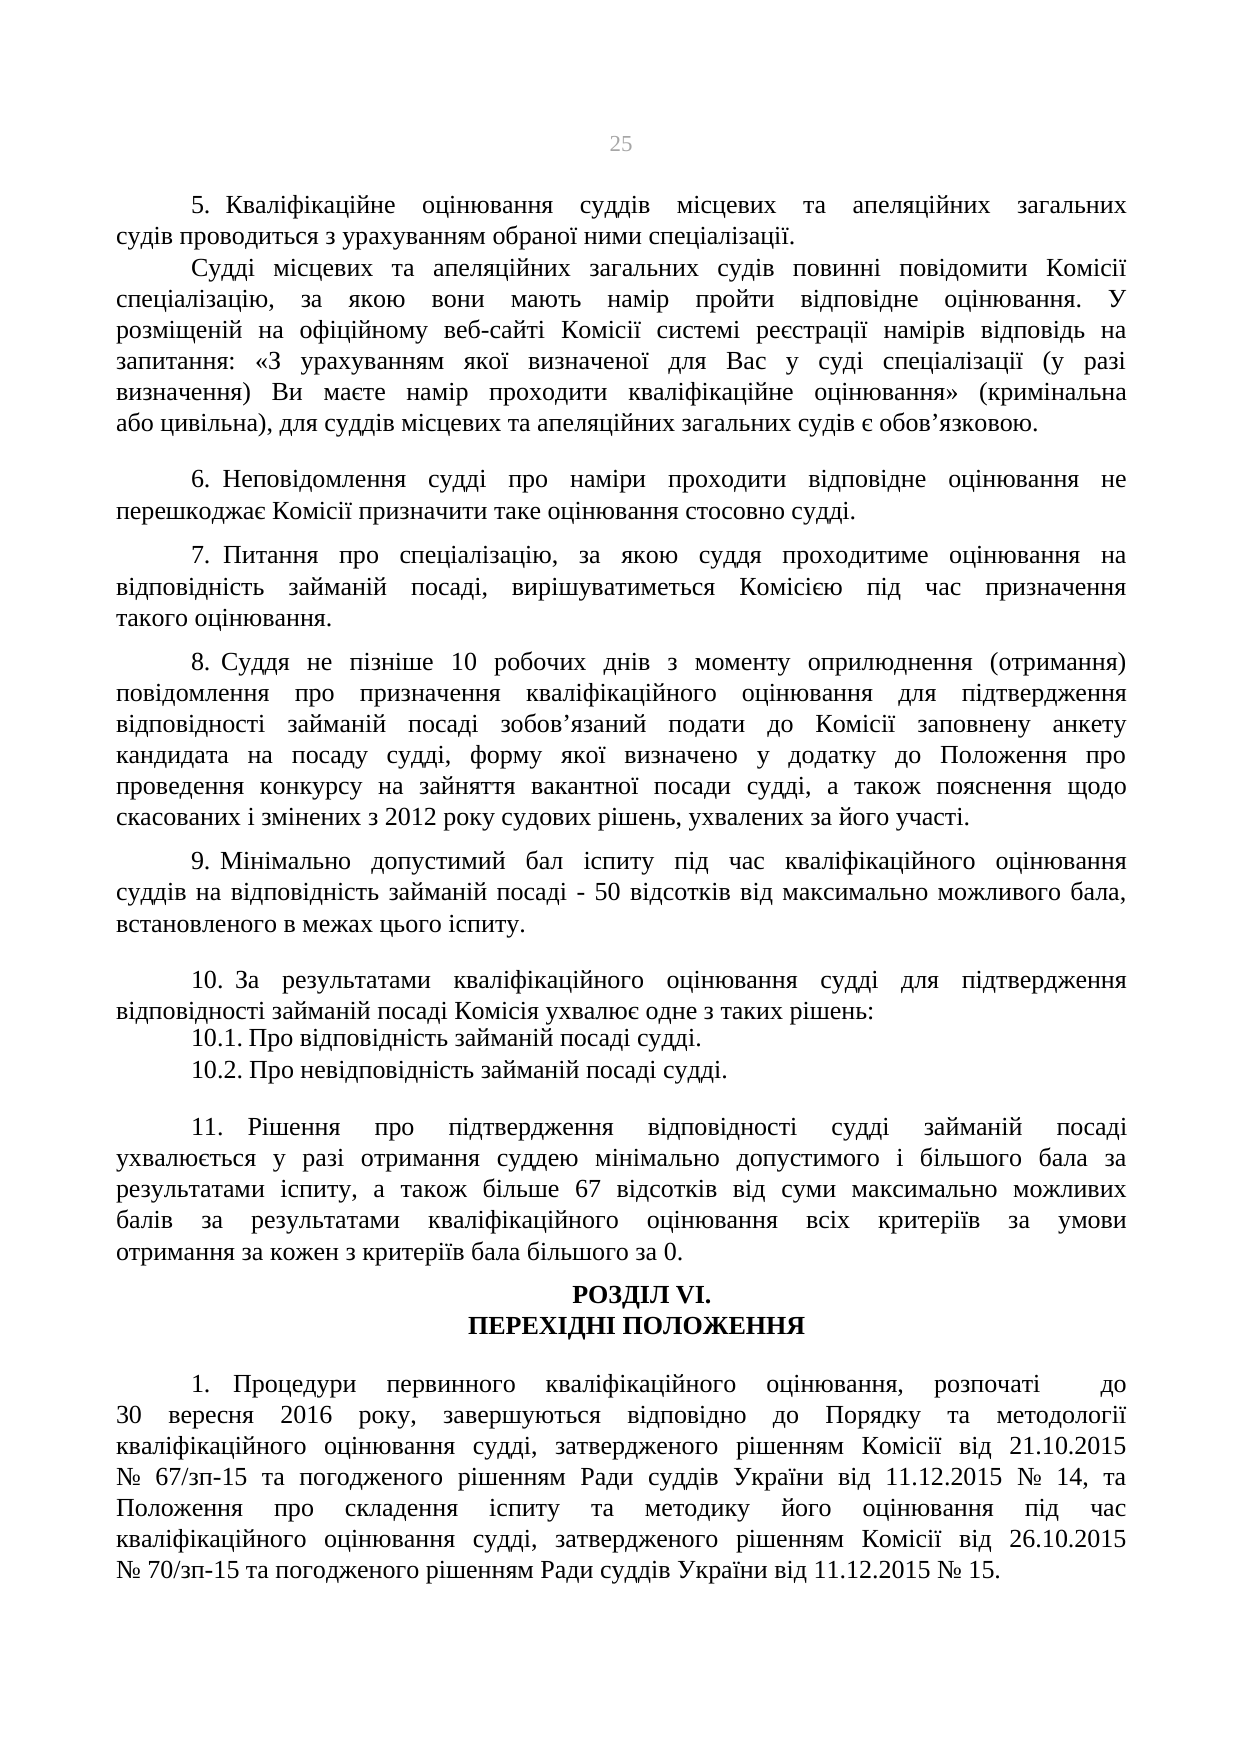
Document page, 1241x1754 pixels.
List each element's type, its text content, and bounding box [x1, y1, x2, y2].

text 25 [114, 126, 1128, 157]
list За результатами кваліфікаційного оцінювання судді для підтвердження відповідності займаній посаді Комісія ухвалює одне з таких рішень: [116, 964, 1128, 1026]
text Судді місцевих та апеляційних загальних судів повинні повідомити Комісії спеціалізацію, за якою вони мають намір пройти відповідне оцінювання. У розміщеній на офіційному веб-сайті Комісії системі реєстрації намірів відповідь на запитання: «З урахуванням якої визначеної для Вас у суді спеціалізації (у разі визначення) Ви маєте намір проходити кваліфікаційне оцінювання» (кримінальна або цивільна), для суддів місцевих та апеляційних загальних судів є обов’язковою. [116, 251, 1128, 437]
list Кваліфікаційне оцінювання суддів місцевих та апеляційних загальних судів проводиться з урахуванням обраної ними спеціалізації. [116, 188, 1128, 251]
text РОЗДІЛ VI. [572, 1283, 1130, 1309]
list Рішення про підтвердження відповідності судді займаній посаді ухвалюється у разі отримання суддею мінімально допустимого і більшого бала за результатами іспиту, а також більше 67 відсотків від суми максимально можливих балів за результатами кваліфікаційного оцінювання всіх критеріїв за умови отримання за кожен з критеріїв бала більшого за 0. [116, 1111, 1128, 1266]
list Про невідповідність займаній посаді судді. [116, 1057, 1130, 1083]
list Мінімально допустимий бал іспиту під час кваліфікаційного оцінювання суддів на відповідність займаній посаді - 50 відсотків від максимально можливого бала, встановленого в межах цього іспиту. [116, 844, 1128, 938]
list Про відповідність займаній посаді судді. [116, 1026, 1130, 1052]
list Неповідомлення судді про наміри проходити відповідне оцінювання не перешкоджає Комісії призначити таке оцінювання стосовно судді. [116, 462, 1128, 526]
text ПЕРЕХІДНІ ПОЛОЖЕННЯ [468, 1314, 1130, 1340]
list Процедури первинного кваліфікаційного оцінювання, розпочаті до 30 вересня 2016 року, завершуються відповідно до Порядку та методології кваліфікаційного оцінювання судді, затвердженого рішенням Комісії від 21.10.2015 № 67/зп-15 та погодженого рішенням Ради суддів України від 11.12.2015 № 14, та Положення про складення іспиту та методику його оцінювання під час кваліфікаційного оцінювання судді, затвердженого рішенням Комісії від 26.10.2015 № 70/зп-15 та погодженого рішенням Ради суддів України від 11.12.2015 № 15. [116, 1367, 1128, 1584]
list Суддя не пізніше 10 робочих днів з моменту оприлюднення (отримання) повідомлення про призначення кваліфікаційного оцінювання для підтвердження відповідності займаній посаді зобов’язаний подати до Комісії заповнену анкету кандидата на посаду судді, форму якої визначено у додатку до Положення про проведення конкурсу на зайняття вакантної посади судді, а також пояснення щодо скасованих і змінених з 2012 року судових рішень, ухвалених за його участі. [116, 646, 1128, 832]
list Питання про спеціалізацію, за якою суддя проходитиме оцінювання на відповідність займаній посаді, вирішуватиметься Комісією під час призначення такого оцінювання. [116, 538, 1128, 633]
